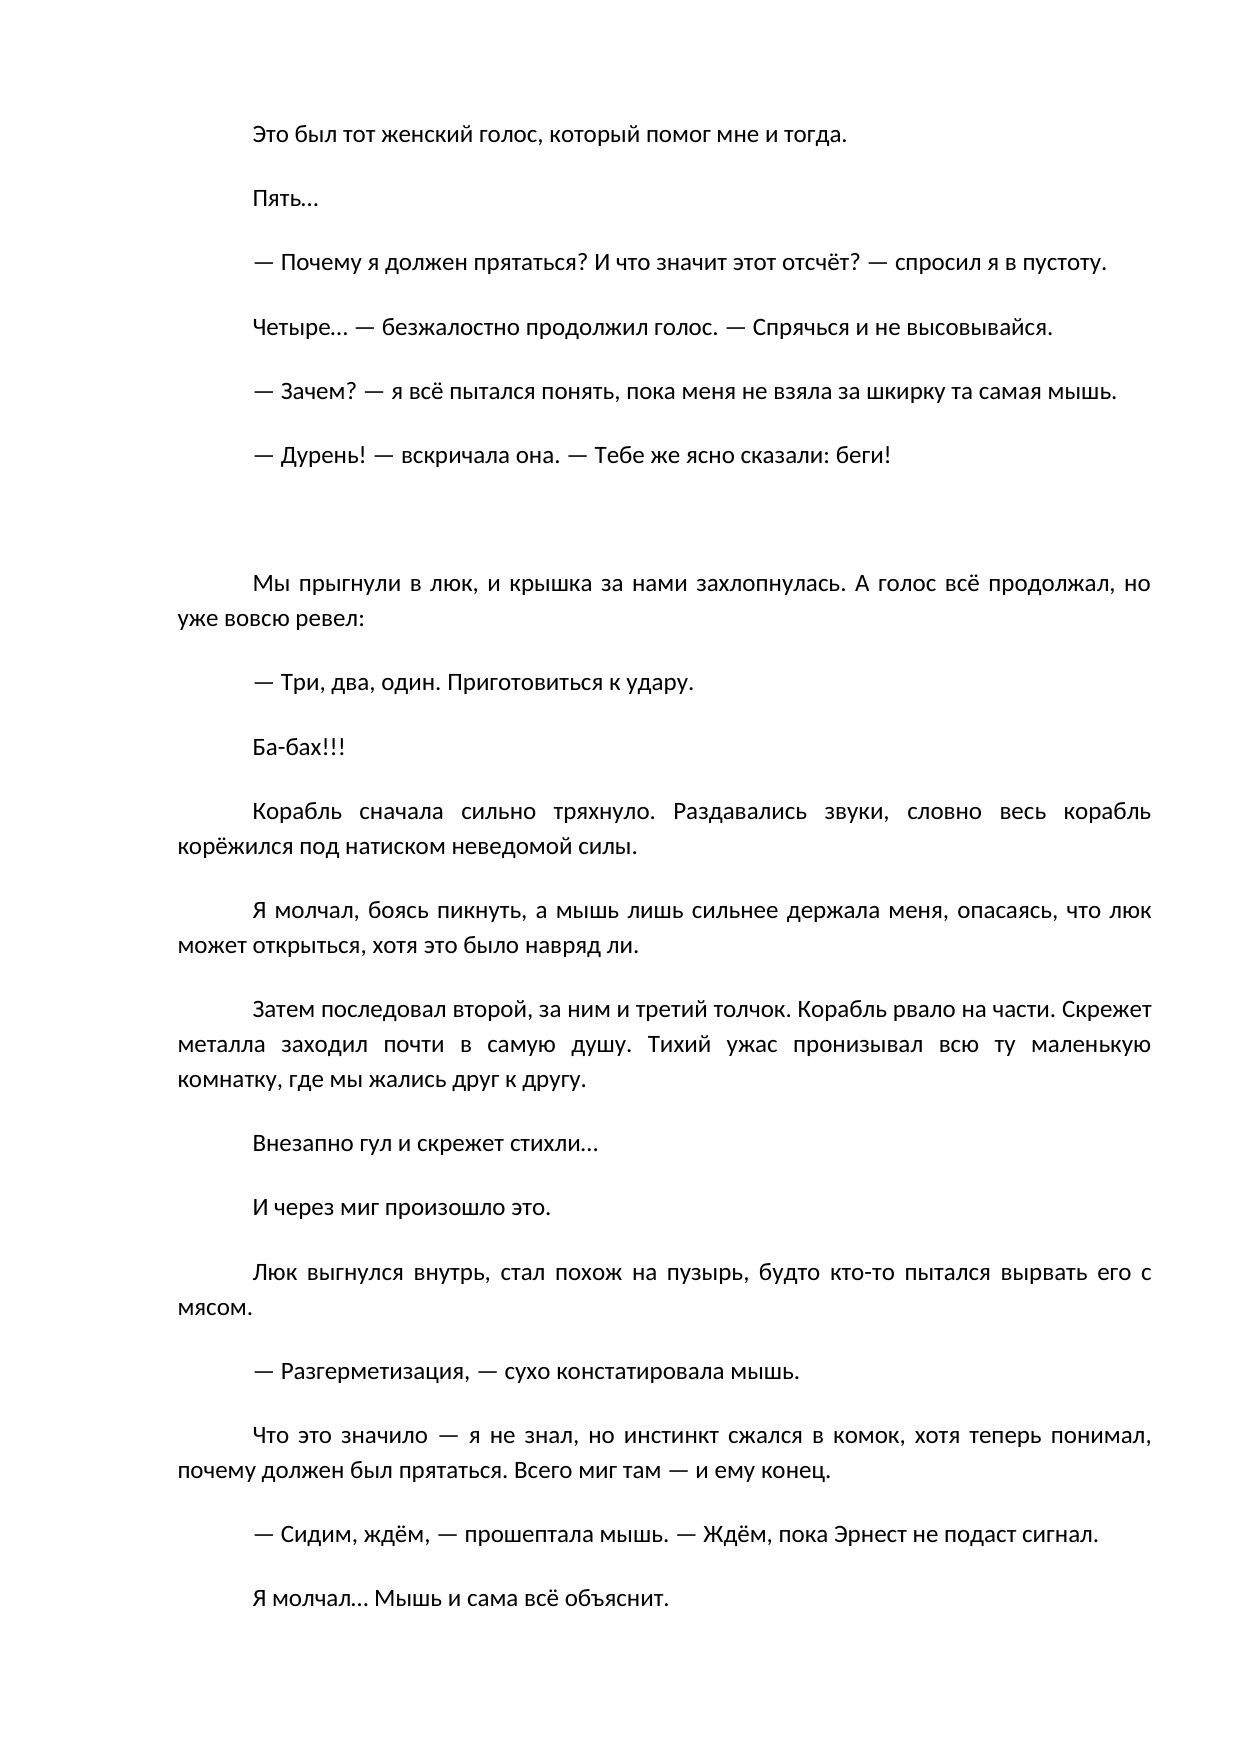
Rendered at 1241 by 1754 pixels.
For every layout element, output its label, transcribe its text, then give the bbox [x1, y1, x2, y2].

text Корабль сначала сильно тряхнуло. Раздавались звуки, словно весь корабль корёжился под натиском неведомой силы. [177, 795, 1152, 860]
text — Дурень! — вскричала она. — Тебе же ясно сказали: беги! [177, 439, 1152, 469]
text Это был тот женский голос, который помог мне и тогда. [177, 118, 1152, 149]
text Затем последовал второй, за ним и третий толчок. Корабль рвало на части. Скрежет металла заходил почти в самую душу. Тихий ужас пронизывал всю ту маленькую комнатку, где мы жались друг к другу. [177, 993, 1152, 1094]
text — Почему я должен прятаться? И что значит этот отсчёт? — спросил я в пустоту. [177, 246, 1152, 277]
text И через миг произошло это. [177, 1191, 1152, 1222]
text Ба-бах!!! [177, 731, 1152, 761]
text Я молчал, боясь пикнуть, а мышь лишь сильнее держала меня, опасаясь, что люк может открыться, хотя это было навряд ли. [177, 894, 1152, 959]
text — Зачем? — я всё пытался понять, пока меня не взяла за шкирку та самая мышь. [177, 375, 1152, 405]
text — Разгерметизация, — сухо констатировала мышь. [177, 1355, 1152, 1385]
text — Сидим, ждём, — прошептала мышь. — Ждём, пока Эрнест не подаст сигнал. [177, 1518, 1152, 1549]
text Пять… [177, 182, 1152, 213]
text Внезапно гул и скрежет стихли… [177, 1127, 1152, 1158]
text Мы прыгнули в люк, и крышка за нами захлопнулась. А голос всё продолжал, но уже вовсю ревел: [177, 567, 1152, 633]
text Я молчал… Мышь и сама всё объяснит. [177, 1582, 1152, 1613]
text Четыре… — безжалостно продолжил голос. — Спрячься и не высовывайся. [177, 311, 1152, 341]
text — Три, два, один. Приготовиться к удару. [177, 666, 1152, 697]
text Что это значило — я не знал, но инстинкт сжался в комок, хотя теперь понимал, почему должен был прятаться. Всего миг там — и ему конец. [177, 1419, 1152, 1484]
text Люк выгнулся внутрь, стал похож на пузырь, будто кто-то пытался вырвать его с мясом. [177, 1256, 1152, 1321]
